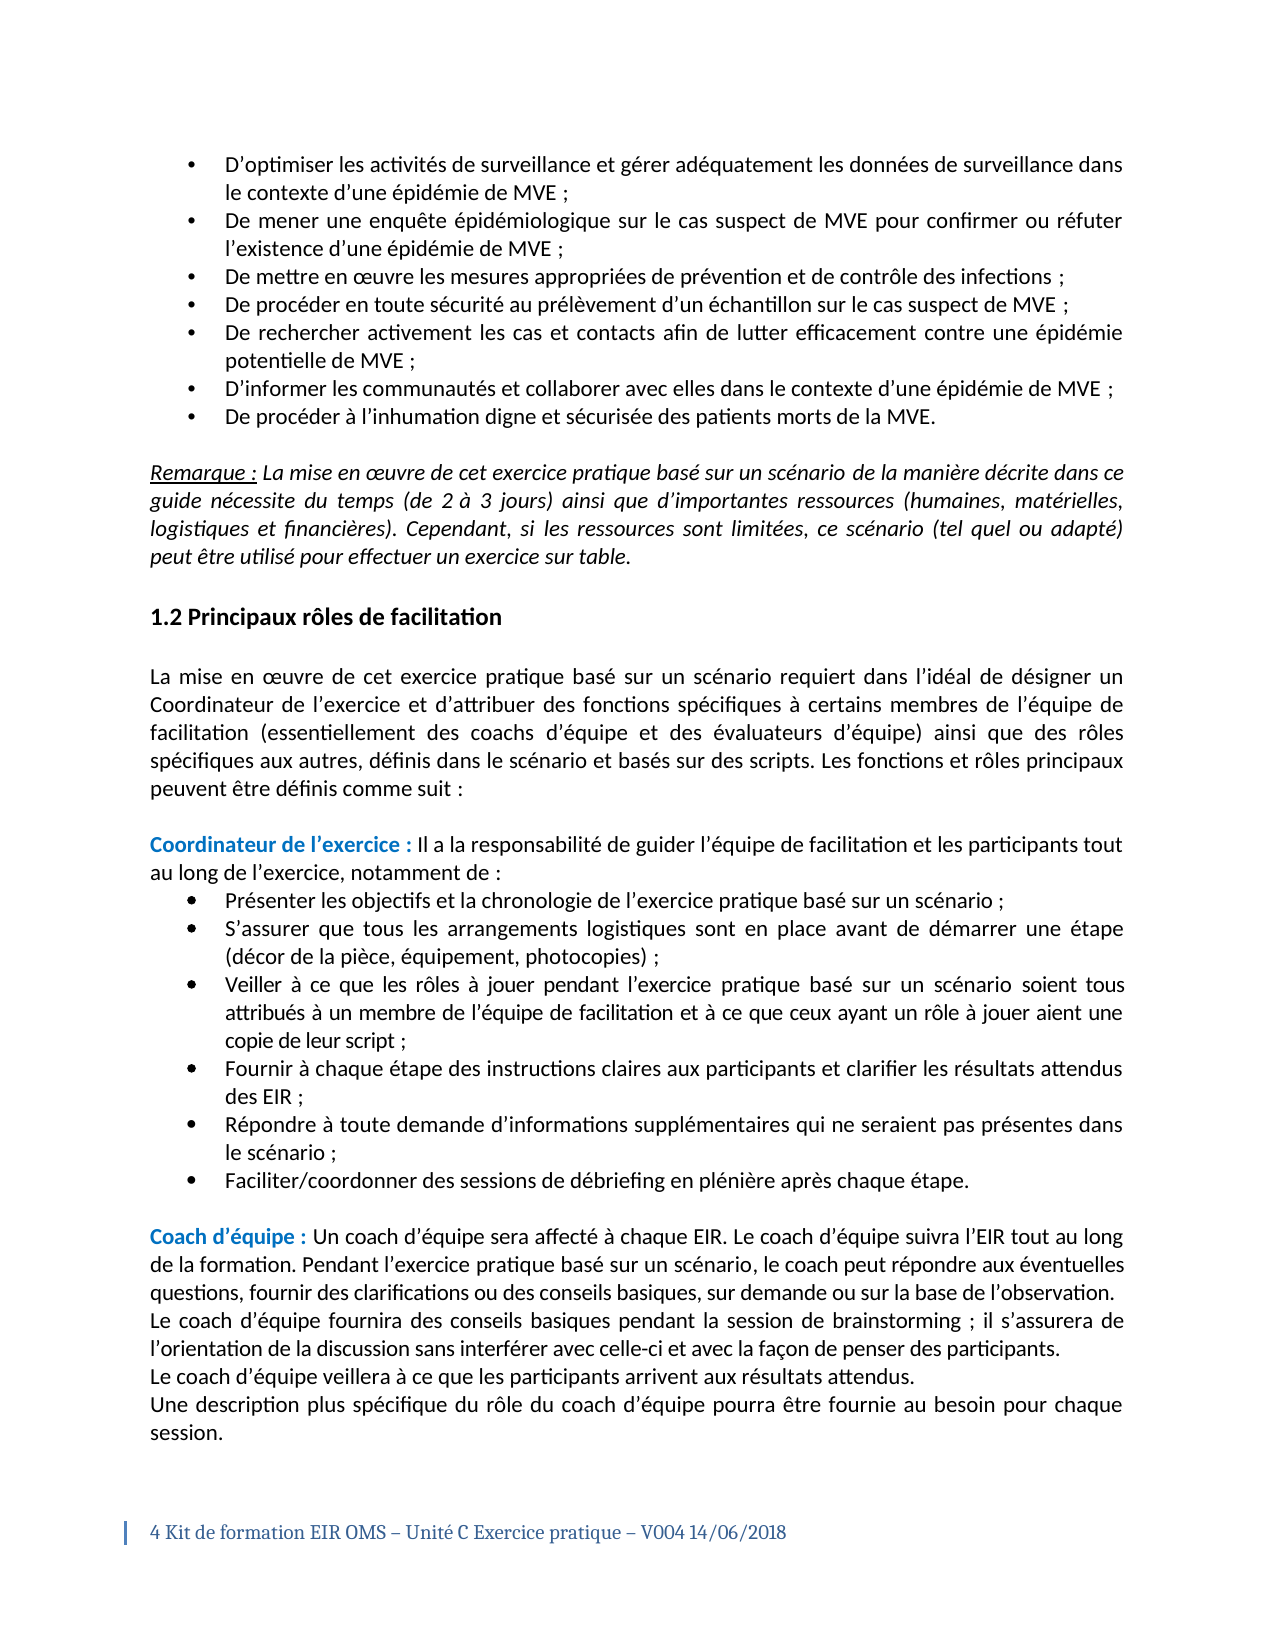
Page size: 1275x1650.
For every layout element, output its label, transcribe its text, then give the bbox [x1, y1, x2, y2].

list Fournir à chaque étape des instructions claires aux participants et clarifier les résultats attendus des EIR ; [187, 1054, 1125, 1110]
text Le coach d’équipe fournira des conseils basiques pendant la session de brainstorming ; il s’assurera de l’orientation de la discussion sans interférer avec celle-ci et avec la façon de penser des participants. [150, 1306, 1125, 1362]
list Faciliter/coordonner des sessions de débriefing en plénière après chaque étape. [187, 1166, 1125, 1194]
list De mener une enquête épidémiologique sur le cas suspect de MVE pour confirmer ou réfuter l’existence d’une épidémie de MVE ; [187, 206, 1125, 262]
text Coach d’équipe : Un coach d’équipe sera affecté à chaque EIR. Le coach d’équipe suivra l’EIR tout au long de la formation. Pendant l’exercice pratique basé sur un scénario, le coach peut répondre aux éventuelles questions, fournir des clarifications ou des conseils basiques, sur demande ou sur la base de l’observation. [150, 1222, 1125, 1306]
list Répondre à toute demande d’informations supplémentaires qui ne seraient pas présentes dans le scénario ; [187, 1110, 1125, 1166]
text La mise en œuvre de cet exercice pratique basé sur un scénario requiert dans l’idéal de désigner un Coordinateur de l’exercice et d’attribuer des fonctions spécifiques à certains membres de l’équipe de facilitation (essentiellement des coachs d’équipe et des évaluateurs d’équipe) ainsi que des rôles spécifiques aux autres, définis dans le scénario et basés sur des scripts. Les fonctions et rôles principaux peuvent être définis comme suit : [150, 662, 1125, 802]
text Une description plus spécifique du rôle du coach d’équipe pourra être fournie au besoin pour chaque session. [150, 1390, 1125, 1446]
text Coordinateur de l’exercice : Il a la responsabilité de guider l’équipe de facilitation et les participants tout au long de l’exercice, notamment de : [150, 830, 1125, 886]
text Remarque : La mise en œuvre de cet exercice pratique basé sur un scénario de la manière décrite dans ce guide nécessite du temps (de 2 à 3 jours) ainsi que d’importantes ressources (humaines, matérielles, logistiques et financières). Cependant, si les ressources sont limitées, ce scénario (tel quel ou adapté) peut être utilisé pour effectuer un exercice sur table. [150, 458, 1125, 570]
list Veiller à ce que les rôles à jouer pendant l’exercice pratique basé sur un scénario soient tous attribués à un membre de l’équipe de facilitation et à ce que ceux ayant un rôle à jouer aient une copie de leur script ; [187, 970, 1125, 1054]
list De procéder en toute sécurité au prélèvement d’un échantillon sur le cas suspect de MVE ; [187, 290, 1125, 318]
list De mettre en œuvre les mesures appropriées de prévention et de contrôle des infections ; [187, 262, 1125, 290]
list De rechercher activement les cas et contacts afin de lutter efficacement contre une épidémie potentielle de MVE ; [187, 318, 1125, 374]
list De procéder à l’inhumation digne et sécurisée des patients morts de la MVE. [187, 402, 1125, 430]
list D’informer les communautés et collaborer avec elles dans le contexte d’une épidémie de MVE ; [187, 374, 1125, 402]
list D’optimiser les activités de surveillance et gérer adéquatement les données de surveillance dans le contexte d’une épidémie de MVE ; [187, 150, 1125, 206]
list S’assurer que tous les arrangements logistiques sont en place avant de démarrer une étape (décor de la pièce, équipement, photocopies) ; [187, 914, 1125, 970]
list Présenter les objectifs et la chronologie de l’exercice pratique basé sur un scénario ; [187, 886, 1125, 914]
text Le coach d’équipe veillera à ce que les participants arrivent aux résultats attendus. [150, 1362, 1125, 1390]
text 1.2 Principaux rôles de facilitation [150, 601, 1125, 631]
